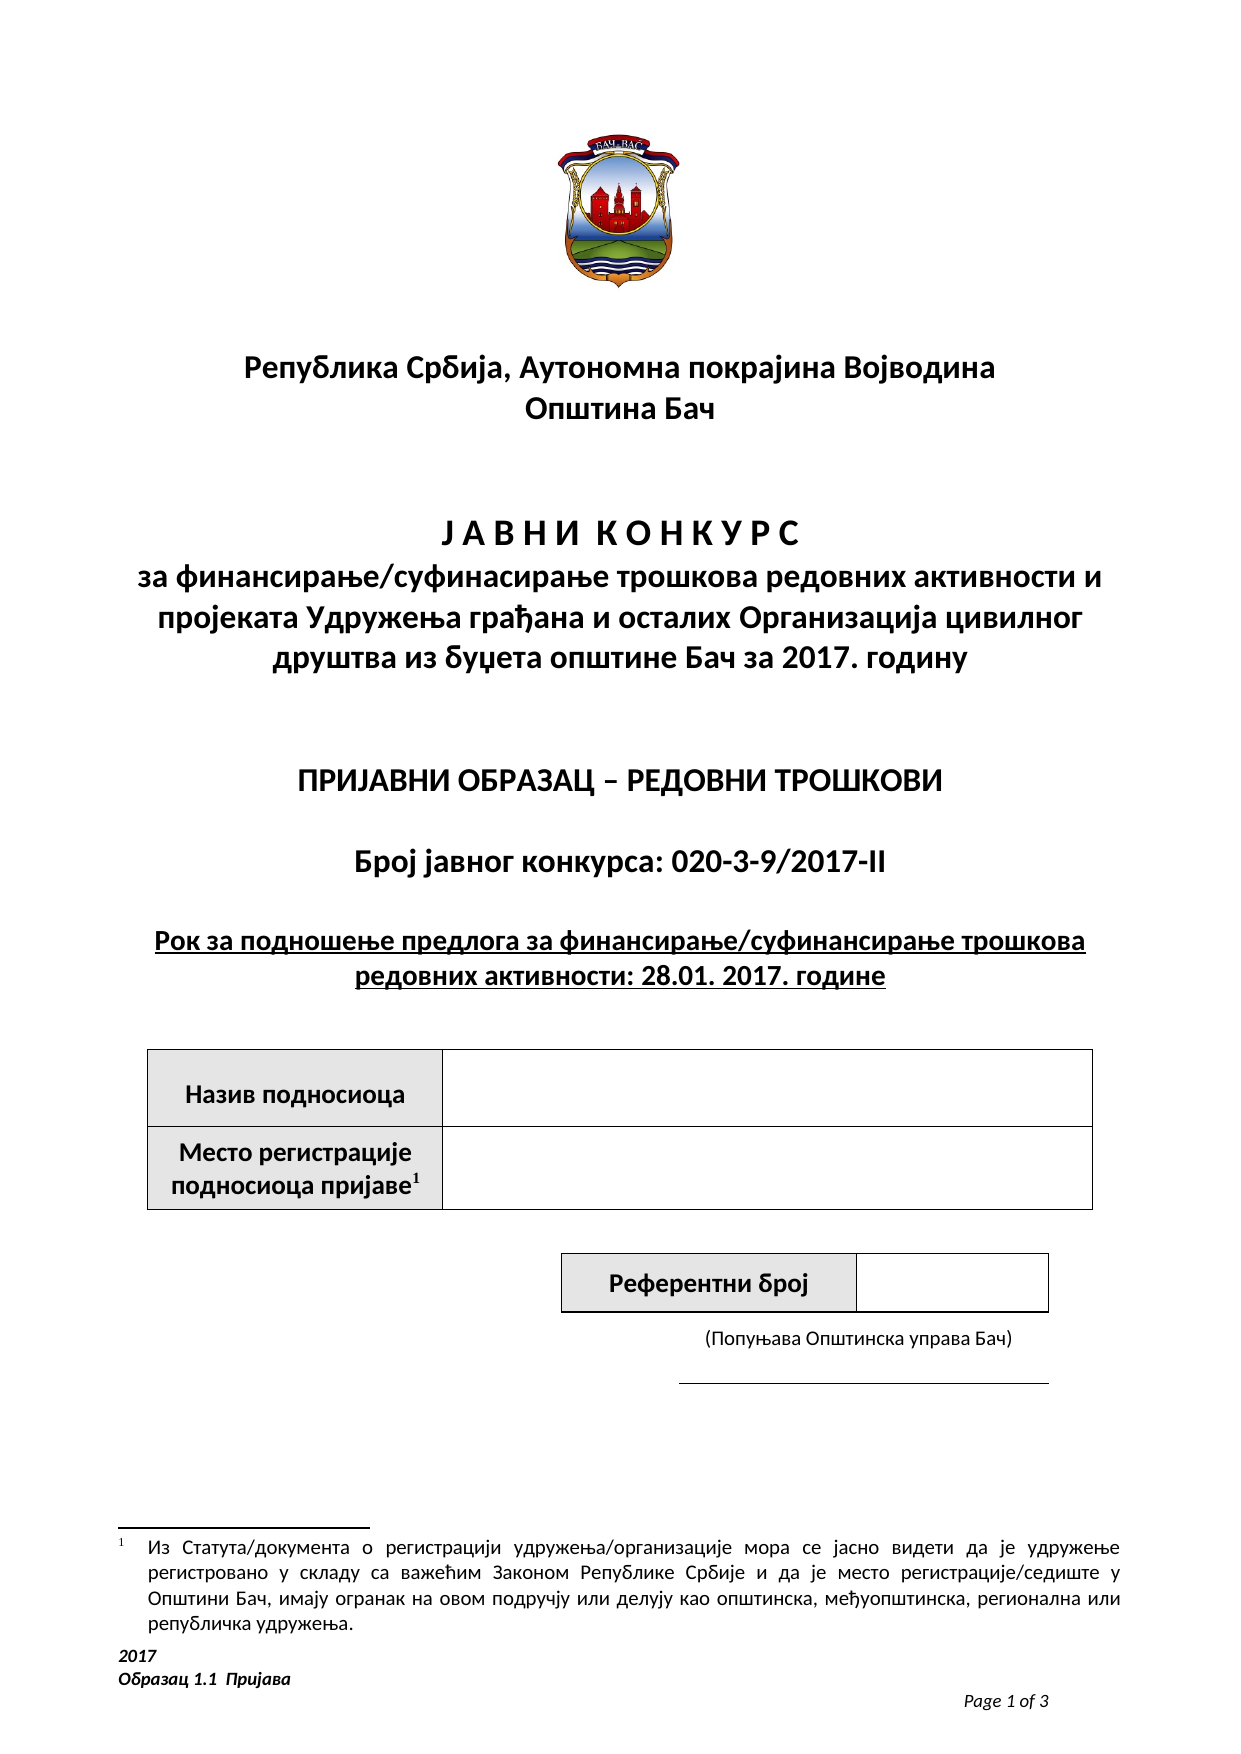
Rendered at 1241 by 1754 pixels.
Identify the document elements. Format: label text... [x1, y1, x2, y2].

table_header Референтни број [562, 1254, 856, 1311]
table_cell (Попуњава Општинска управа Бач) [679, 1313, 1048, 1382]
picture [547, 130, 693, 291]
text Број јавног конкурса: 020-3-9/2017-II [118, 840, 1122, 881]
text за финансирање/суфинасирање трошкова редовних активности и пројеката Удружења грађана и осталих Oрганизација цивилног друштва из буџета општине Бач за 2017. годину [118, 555, 1122, 677]
text Општина Бач [118, 387, 1122, 428]
text Република Србија, Аутономна покрајина Војводина [118, 346, 1122, 387]
table_cell Место регистрације подносиоца пријаве [148, 1127, 442, 1209]
text ПРИЈАВНИ ОБРАЗАЦ – РЕДОВНИ ТРОШКОВИ [118, 759, 1122, 799]
table_cell [443, 1127, 1092, 1209]
table_header Назив подносиоца [148, 1050, 442, 1126]
text Рок за подношење предлога за финансирање/суфинансирање трошкова редовних активности: 28.01. 2017. године [118, 922, 1122, 993]
table_header [443, 1050, 1092, 1126]
text Ј А В Н И К О Н К У Р С [118, 509, 1122, 555]
table_header [857, 1254, 1048, 1311]
